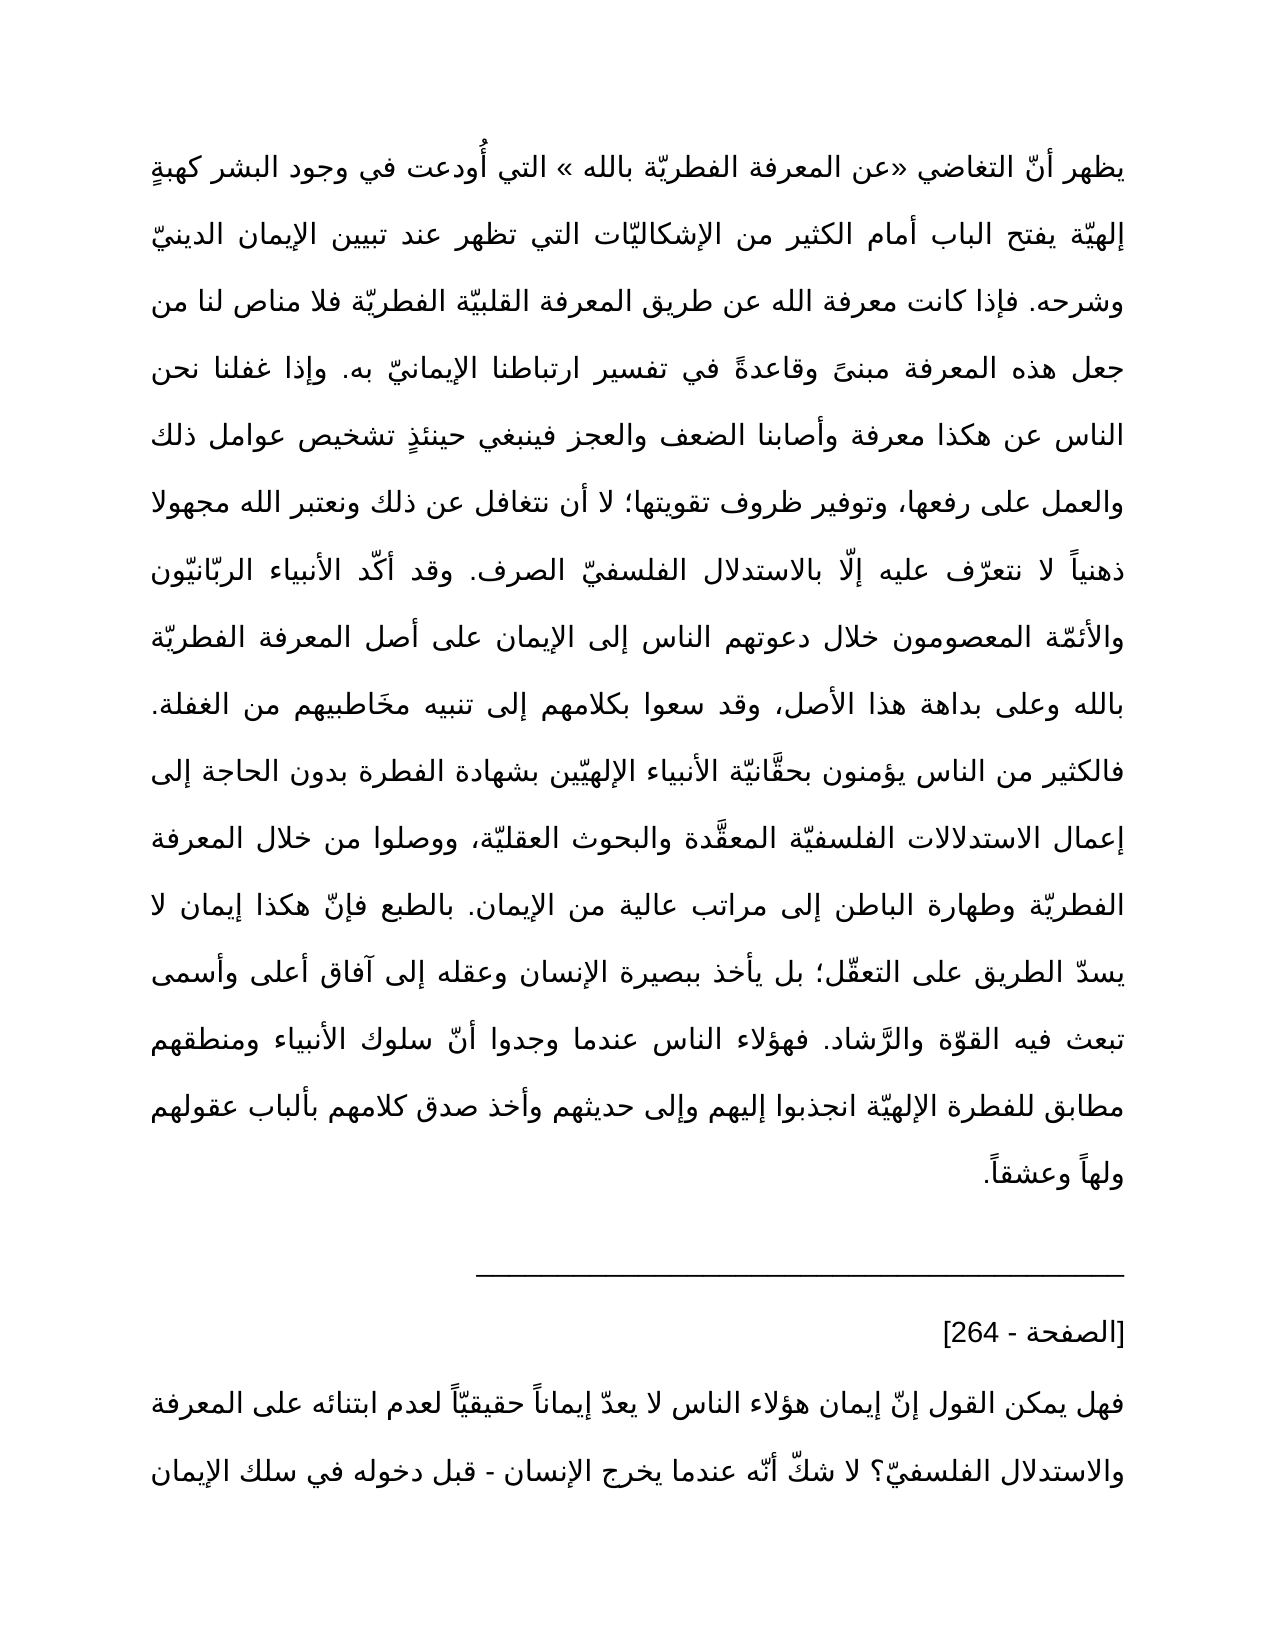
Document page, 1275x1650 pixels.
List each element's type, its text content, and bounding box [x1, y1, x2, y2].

text يظهر أنّ التغاضي «عن المعرفة الفطريّة بالله » التي أُودعت في وجود البشر كهبةٍ إلهيّة يفتح الباب أمام الكثير من الإشكاليّات التي تظهر عند تبيين الإيمان الدينيّ وشرحه. فإذا كانت معرفة الله عن طريق المعرفة القلبيّة الفطريّة فلا مناص لنا من جعل هذه المعرفة مبنىً وقاعدةً في تفسير ارتباطنا الإيمانيّ به. وإذا غفلنا نحن الناس عن هكذا معرفة وأصابنا الضعف والعجز فينبغي حينئذٍ تشخيص عوامل ذلك والعمل على رفعها، وتوفير ظروف تقويتها؛ لا أن نتغافل عن ذلك ونعتبر الله مجهولا ذهنياً لا نتعرّف عليه إلّا بالاستدلال الفلسفيّ الصرف. وقد أكّد الأنبياء الربّانيّون والأئمّة المعصومون خلال دعوتهم الناس إلى الإيمان على أصل المعرفة الفطريّة بالله وعلى بداهة هذا الأصل، وقد سعوا بكلامهم إلى تنبيه مخَاطبيهم من الغفلة. فالكثير من الناس يؤمنون بحقَّانيّة الأنبياء الإلهيّين بشهادة الفطرة بدون الحاجة إلى إعمال الاستدلالات الفلسفيّة المعقَّدة والبحوث العقليّة، ووصلوا من خلال المعرفة الفطريّة وطهارة الباطن إلى مراتب عالية من الإيمان. بالطبع فإنّ هكذا إيمان لا يسدّ الطريق على التعقّل؛ بل يأخذ ببصيرة الإنسان وعقله إلى آفاق أعلى وأسمى تبعث فيه القوّة والرَّشاد. فهؤلاء الناس عندما وجدوا أنّ سلوك الأنبياء ومنطقهم مطابق للفطرة الإلهيّة انجذبوا إليهم وإلى حديثهم وأخذ صدق كلامهم بألباب عقولهم ولهاً وعشقاً. [150, 150, 1125, 1190]
text ________________________________________ [150, 1244, 1125, 1278]
text [الصفحة - 264] [150, 1315, 1125, 1349]
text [150, 1386, 1125, 1487]
